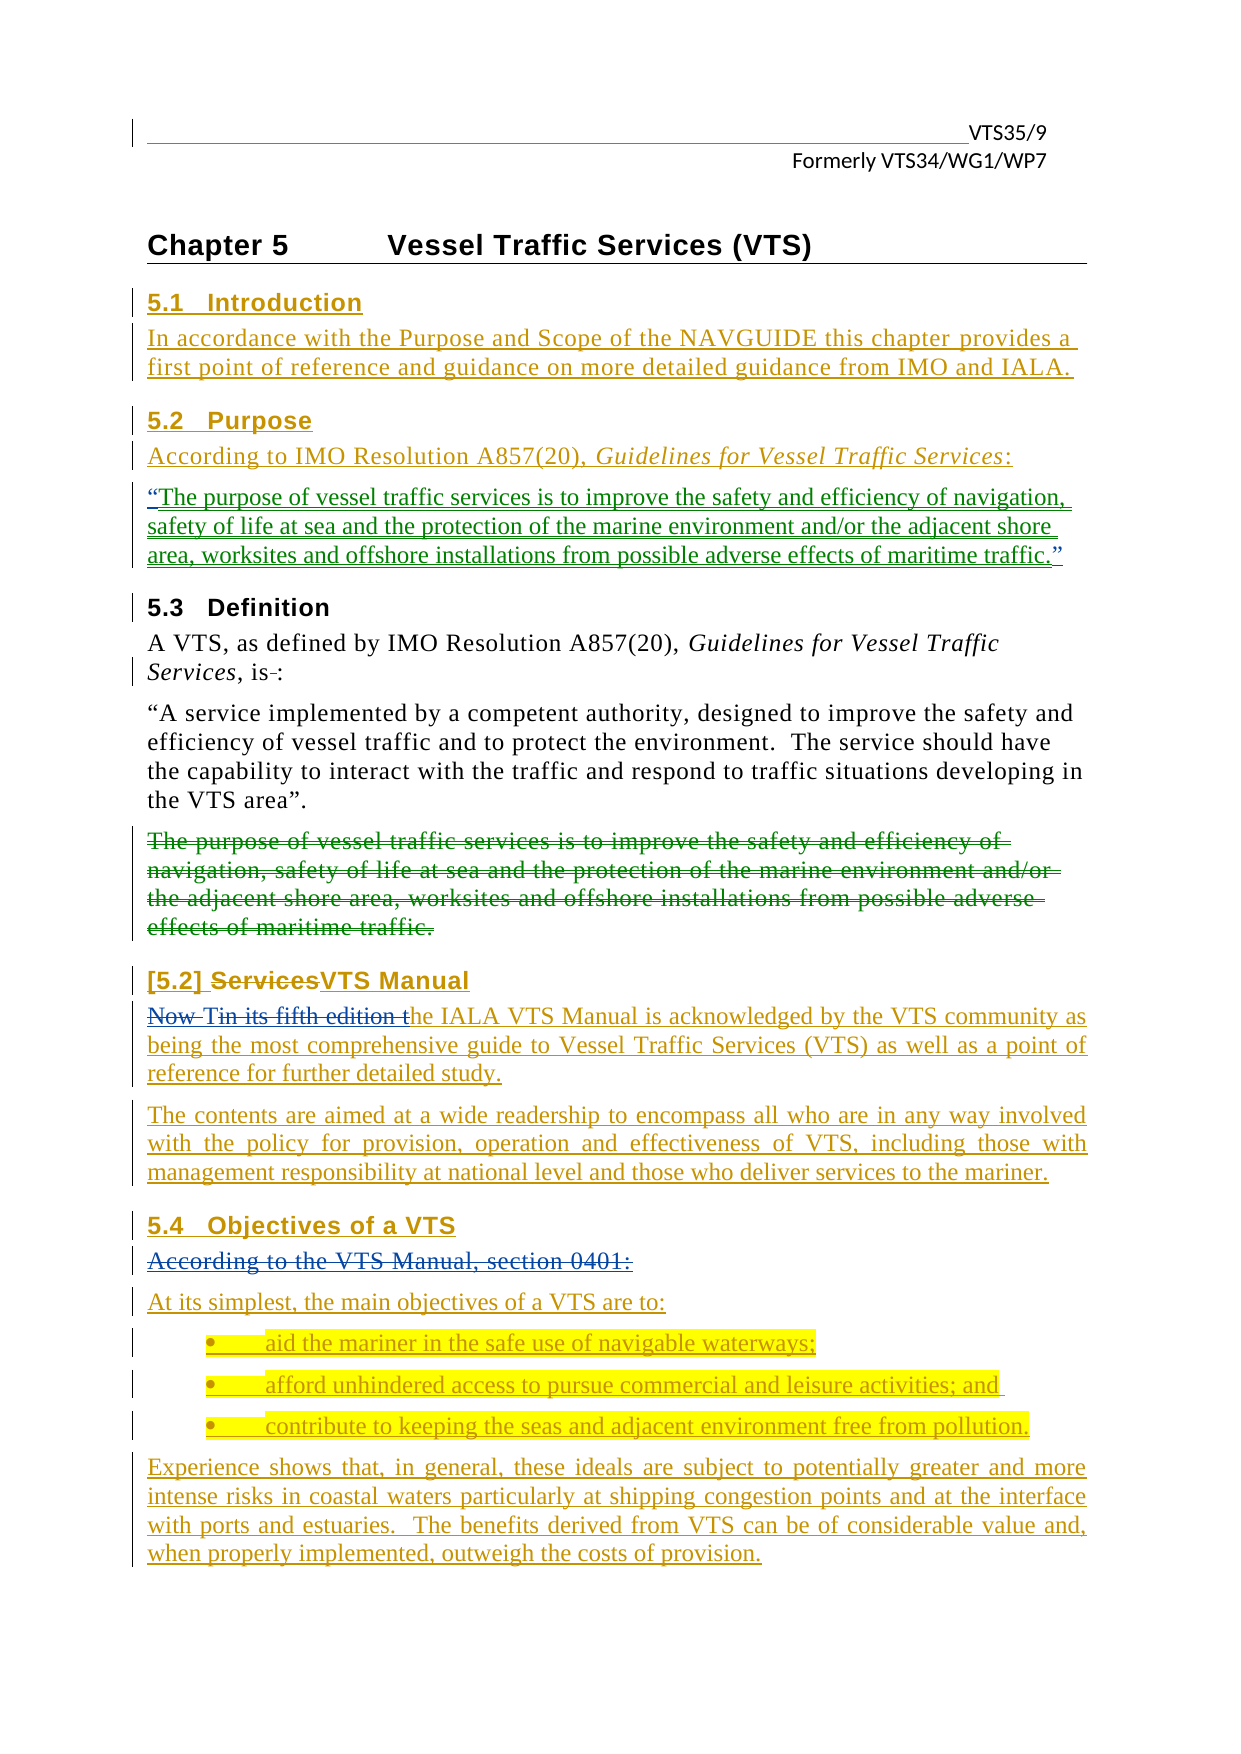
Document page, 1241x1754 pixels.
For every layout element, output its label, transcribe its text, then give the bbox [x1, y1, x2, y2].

text A VTS, as defined by IMO Resolution A857(20), Guidelines for Vessel Traffic Services, is: [147, 628, 1087, 686]
subtitle Vessel Traffic Services (VTS) [147, 228, 1087, 263]
subtitle Definition [147, 593, 1087, 622]
text “A service implemented by a competent authority, designed to improve the safety and efficiency of vessel traffic and to protect the environment. The service should have the capability to interact with the traffic and respond to traffic situations developing in the VTS area”. [147, 698, 1087, 813]
